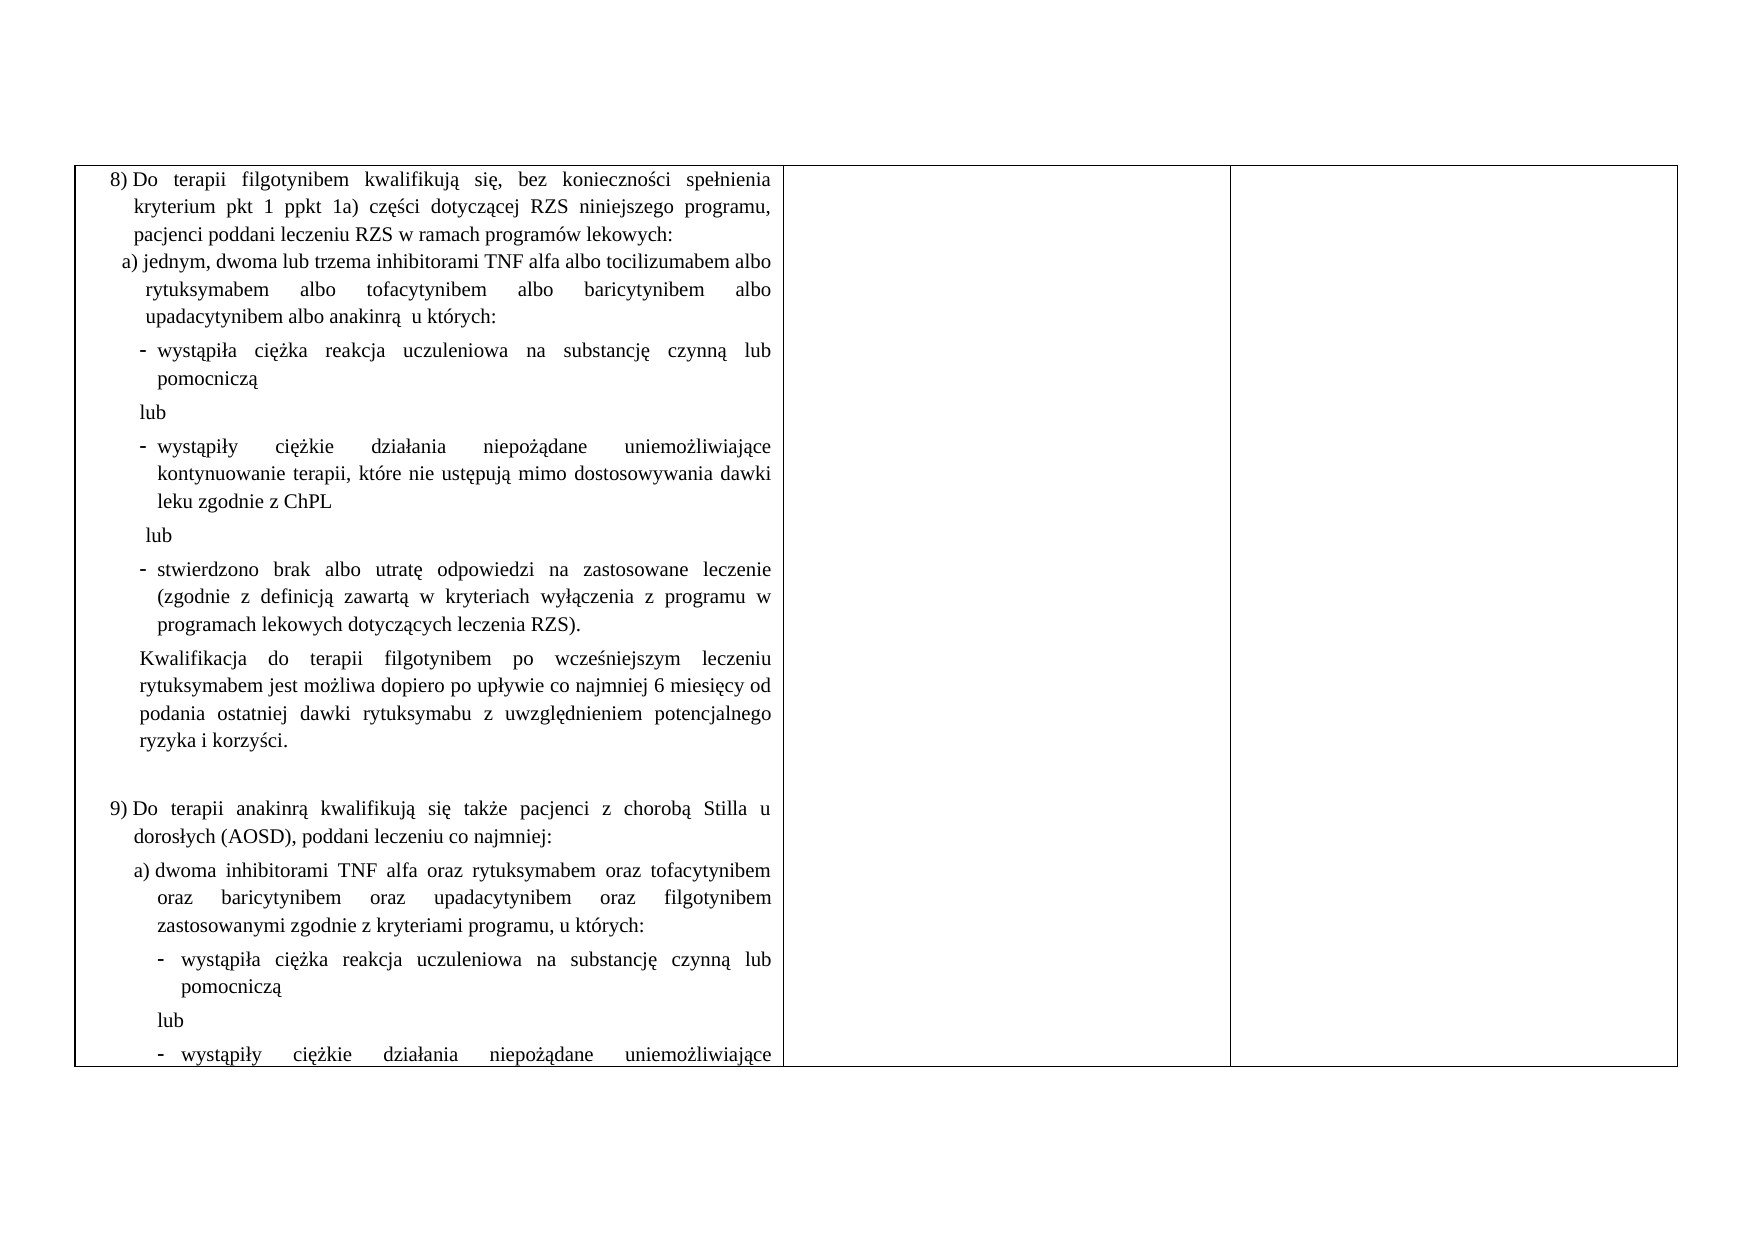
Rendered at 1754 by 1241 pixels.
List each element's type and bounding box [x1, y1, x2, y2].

table_cell [784, 166, 1230, 1066]
table_cell [1231, 166, 1677, 1066]
table_cell [76, 166, 783, 1066]
